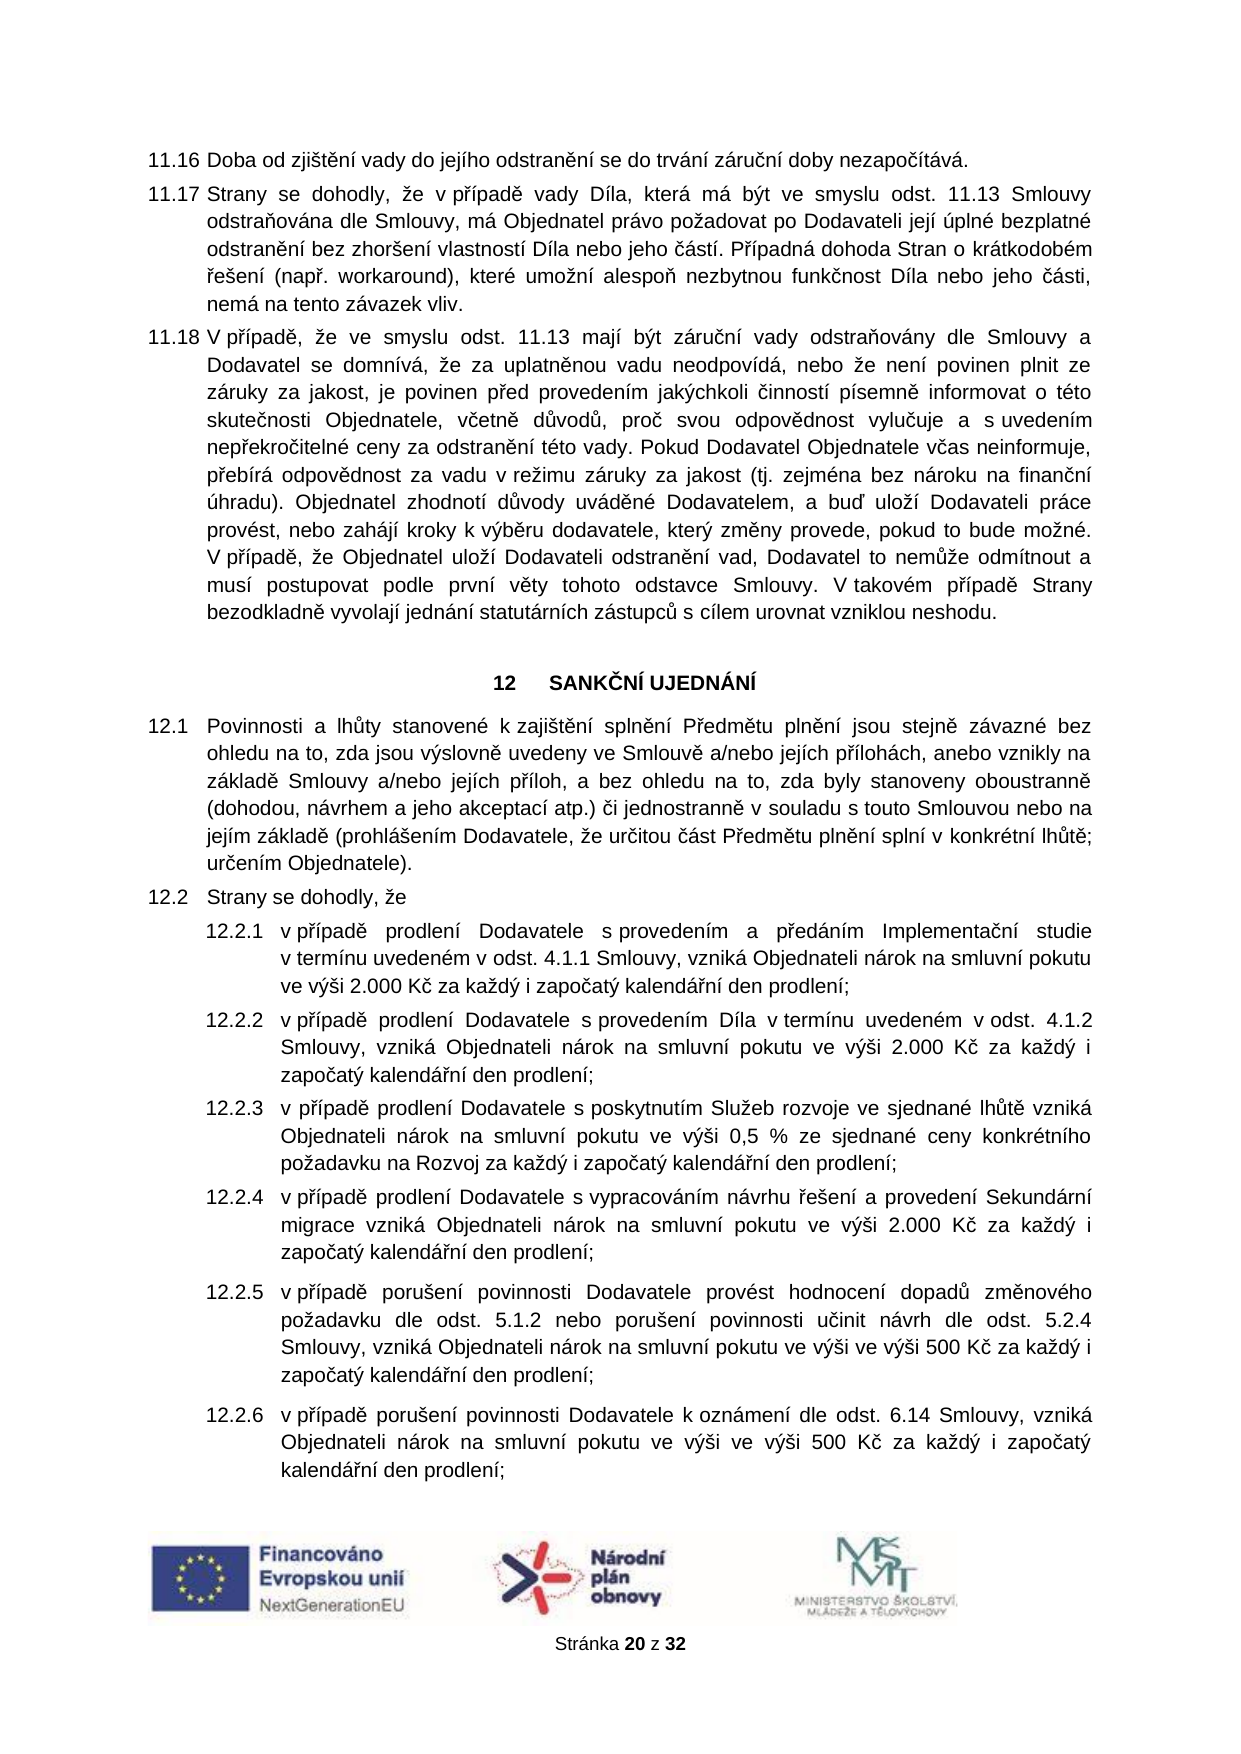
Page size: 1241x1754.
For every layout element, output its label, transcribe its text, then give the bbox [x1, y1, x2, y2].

list v případě porušení povinnosti Dodavatele provést hodnocení dopadů změnového požadavku dle odst. 5.1.2 nebo porušení povinnosti učinit návrh dle odst. 5.2.4 Smlouvy, vzniká Objednateli nárok na smluvní pokutu ve výši ve výši 500 Kč za každý i započatý kalendářní den prodlení; [206, 1280, 1093, 1386]
subtitle SANKČNÍ UJEDNÁNÍ [156, 663, 1093, 696]
list v případě porušení povinnosti Dodavatele k oznámení dle odst. 6.14 Smlouvy, vzniká Objednateli nárok na smluvní pokutu ve výši ve výši 500 Kč za každý i započatý kalendářní den prodlení; [206, 1402, 1093, 1481]
list v případě prodlení Dodavatele s vypracováním návrhu řešení a provedení Sekundární migrace vzniká Objednateli nárok na smluvní pokutu ve výši 2.000 Kč za každý i započatý kalendářní den prodlení; [206, 1185, 1093, 1264]
list V případě, že ve smyslu odst. 11.13 mají být záruční vady odstraňovány dle Smlouvy a Dodavatel se domnívá, že za uplatněnou vadu neodpovídá, nebo že není povinen plnit ze záruky za jakost, je povinen před provedením jakýchkoli činností písemně informovat o této skutečnosti Objednatele, včetně důvodů, proč svou odpovědnost vylučuje a s uvedením nepřekročitelné ceny za odstranění této vady. Pokud Dodavatel Objednatele včas neinformuje, přebírá odpovědnost za vadu v režimu záruky za jakost (tj. zejména bez nároku na finanční úhradu). Objednatel zhodnotí důvody uváděné Dodavatelem, a buď uloží Dodavateli práce provést, nebo zahájí kroky k výběru dodavatele, který změny provede, pokud to bude možné. V případě, že Objednatel uloží Dodavateli odstranění vad, Dodavatel to nemůže odmítnout a musí postupovat podle první věty tohoto odstavce Smlouvy. V takovém případě Strany bezodkladně vyvolají jednání statutárních zástupců s cílem urovnat vzniklou neshodu. [148, 325, 1093, 624]
list Povinnosti a lhůty stanovené k zajištění splnění Předmětu plnění jsou stejně závazné bez ohledu na to, zda jsou výslovně uvedeny ve Smlouvě a/nebo jejích přílohách, anebo vznikly na základě Smlouvy a/nebo jejích příloh, a bez ohledu na to, zda byly stanoveny oboustranně (dohodou, návrhem a jeho akceptací atp.) či jednostranně v souladu s touto Smlouvou nebo na jejím základě (prohlášením Dodavatele, že určitou část Předmětu plnění splní v konkrétní lhůtě; určením Objednatele). [148, 714, 1093, 875]
list v případě prodlení Dodavatele s provedením Díla v termínu uvedeném v odst. 4.1.2 Smlouvy, vzniká Objednateli nárok na smluvní pokutu ve výši 2.000 Kč za každý i započatý kalendářní den prodlení; [205, 1007, 1093, 1086]
picture [147, 1531, 958, 1626]
list Doba od zjištění vady do jejího odstranění se do trvání záruční doby nezapočítává. [148, 148, 1093, 172]
list Strany se dohodly, že v případě vady Díla, která má být ve smyslu odst. 11.13 Smlouvy odstraňována dle Smlouvy, má Objednatel právo požadovat po Dodavateli její úplné bezplatné odstranění bez zhoršení vlastností Díla nebo jeho částí. Případná dohoda Stran o krátkodobém řešení (např. workaround), které umožní alespoň nezbytnou funkčnost Díla nebo jeho části, nemá na tento závazek vliv. [148, 181, 1093, 315]
list Strany se dohodly, že [148, 885, 1093, 909]
list v případě prodlení Dodavatele s poskytnutím Služeb rozvoje ve sjednané lhůtě vzniká Objednateli nárok na smluvní pokutu ve výši 0,5 % ze sjednané ceny konkrétního požadavku na Rozvoj za každý i započatý kalendářní den prodlení; [205, 1096, 1093, 1175]
list v případě prodlení Dodavatele s provedením a předáním Implementační studie v termínu uvedeném v odst. 4.1.1 Smlouvy, vzniká Objednateli nárok na smluvní pokutu ve výši 2.000 Kč za každý i započatý kalendářní den prodlení; [205, 919, 1093, 998]
